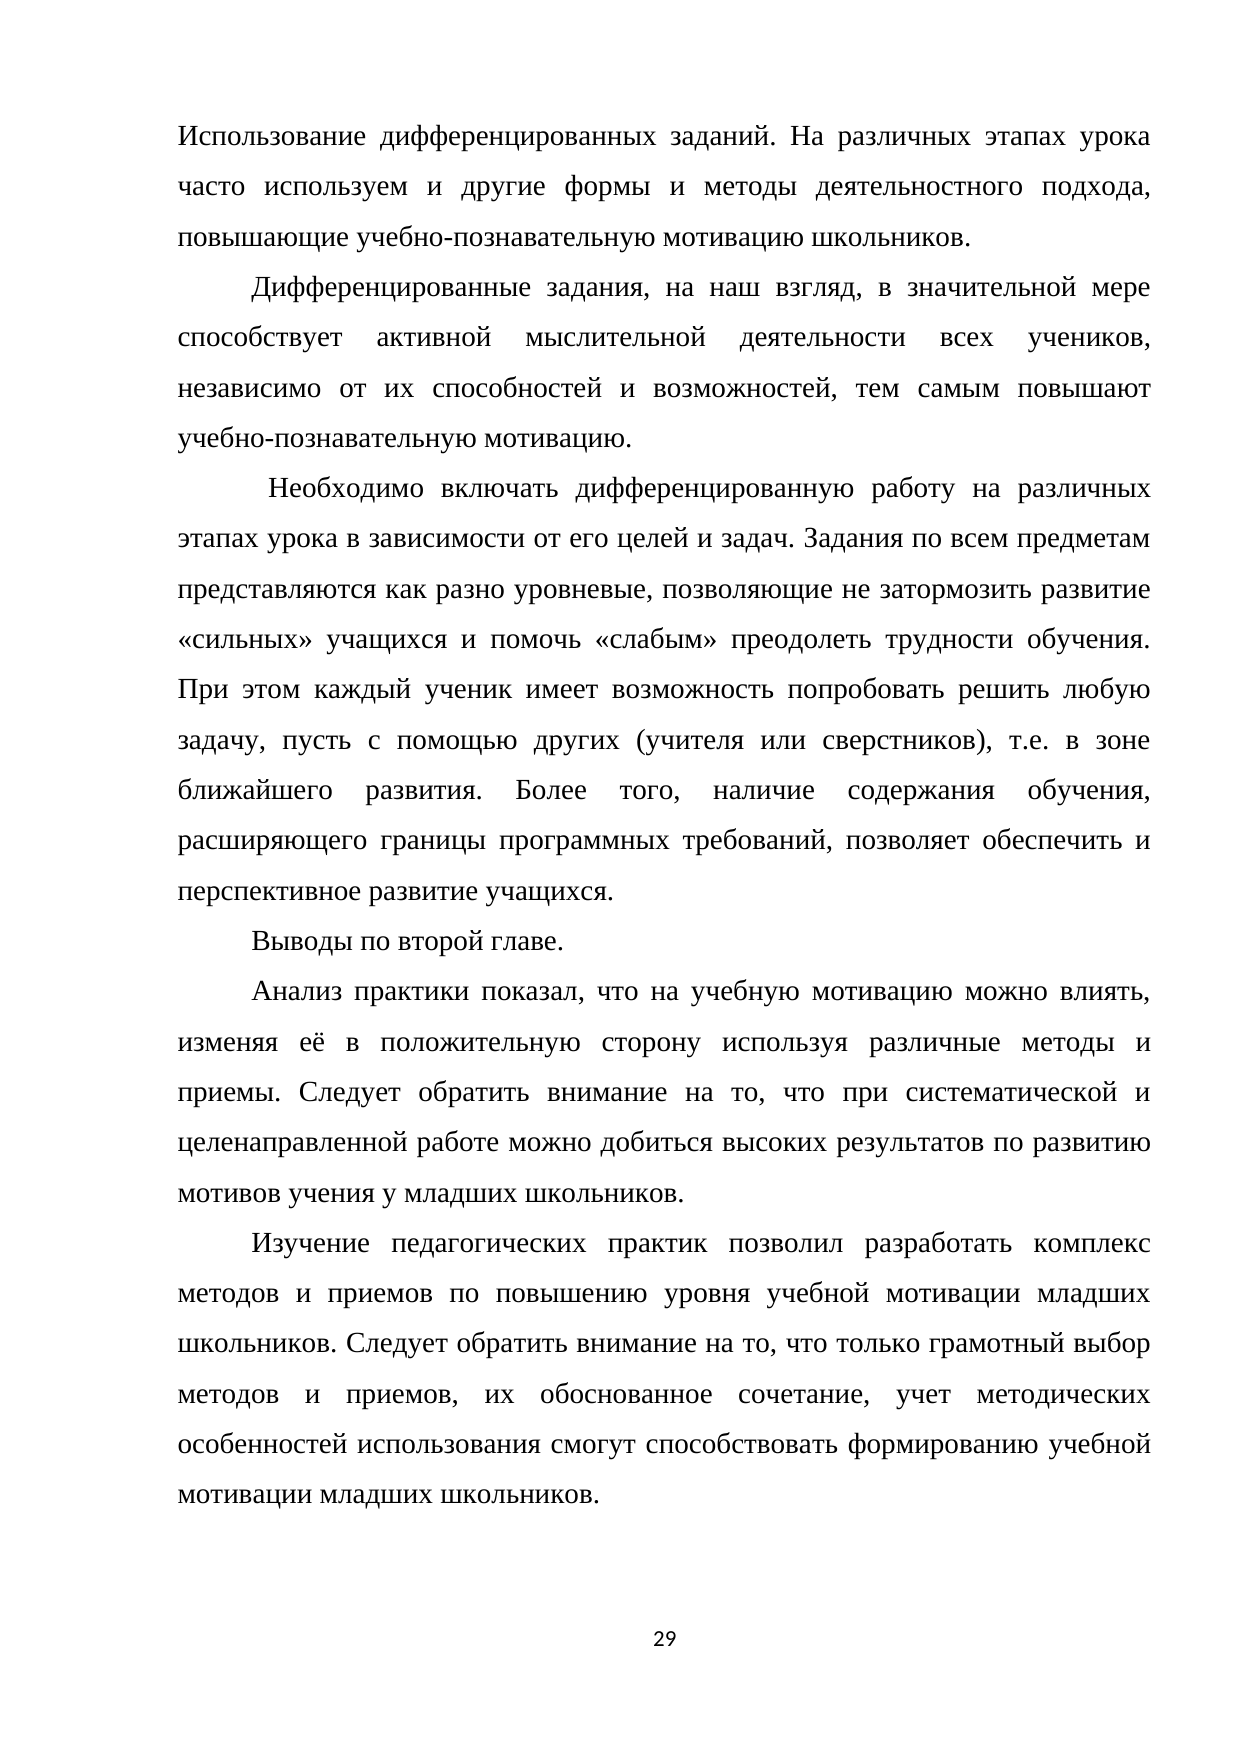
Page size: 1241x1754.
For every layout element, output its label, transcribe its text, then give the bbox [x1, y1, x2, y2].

text Анализ практики показал, что на учебную мотивацию можно влиять, изменяя её в положительную сторону используя различные методы и приемы. Следует обратить внимание на то, что при систематической и целенаправленной работе можно добиться высоких результатов по развитию мотивов учения у младших школьников. [177, 973, 1152, 1208]
text Выводы по второй главе. [177, 923, 1152, 957]
text Изучение педагогических практик позволил разработать комплекс методов и приемов по повышению уровня учебной мотивации младших школьников. Следует обратить внимание на то, что только грамотный выбор методов и приемов, их обоснованное сочетание, учет методических особенностей использования смогут способствовать формированию учебной мотивации младших школьников. [177, 1225, 1152, 1510]
text Использование дифференцированных заданий. На различных этапах урока часто используем и другие формы и методы деятельностного подхода, повышающие учебно-познавательную мотивацию школьников. [177, 118, 1152, 252]
text Дифференцированные задания, на наш взгляд, в значительной мере способствует активной мыслительной деятельности всех учеников, независимо от их способностей и возможностей, тем самым повышают учебно-познавательную мотивацию. [177, 269, 1152, 453]
text Необходимо включать дифференцированную работу на различных этапах урока в зависимости от его целей и задач. Задания по всем предметам представляются как разно уровневые, позволяющие не затормозить развитие «сильных» учащихся и помочь «слабым» преодолеть трудности обучения. При этом каждый ученик имеет возможность попробовать решить любую задачу, пусть с помощью других (учителя или сверстников), т.е. в зоне ближайшего развития. Более того, наличие содержания обучения, расширяющего границы программных требований, позволяет обеспечить и перспективное развитие учащихся. [177, 470, 1152, 906]
